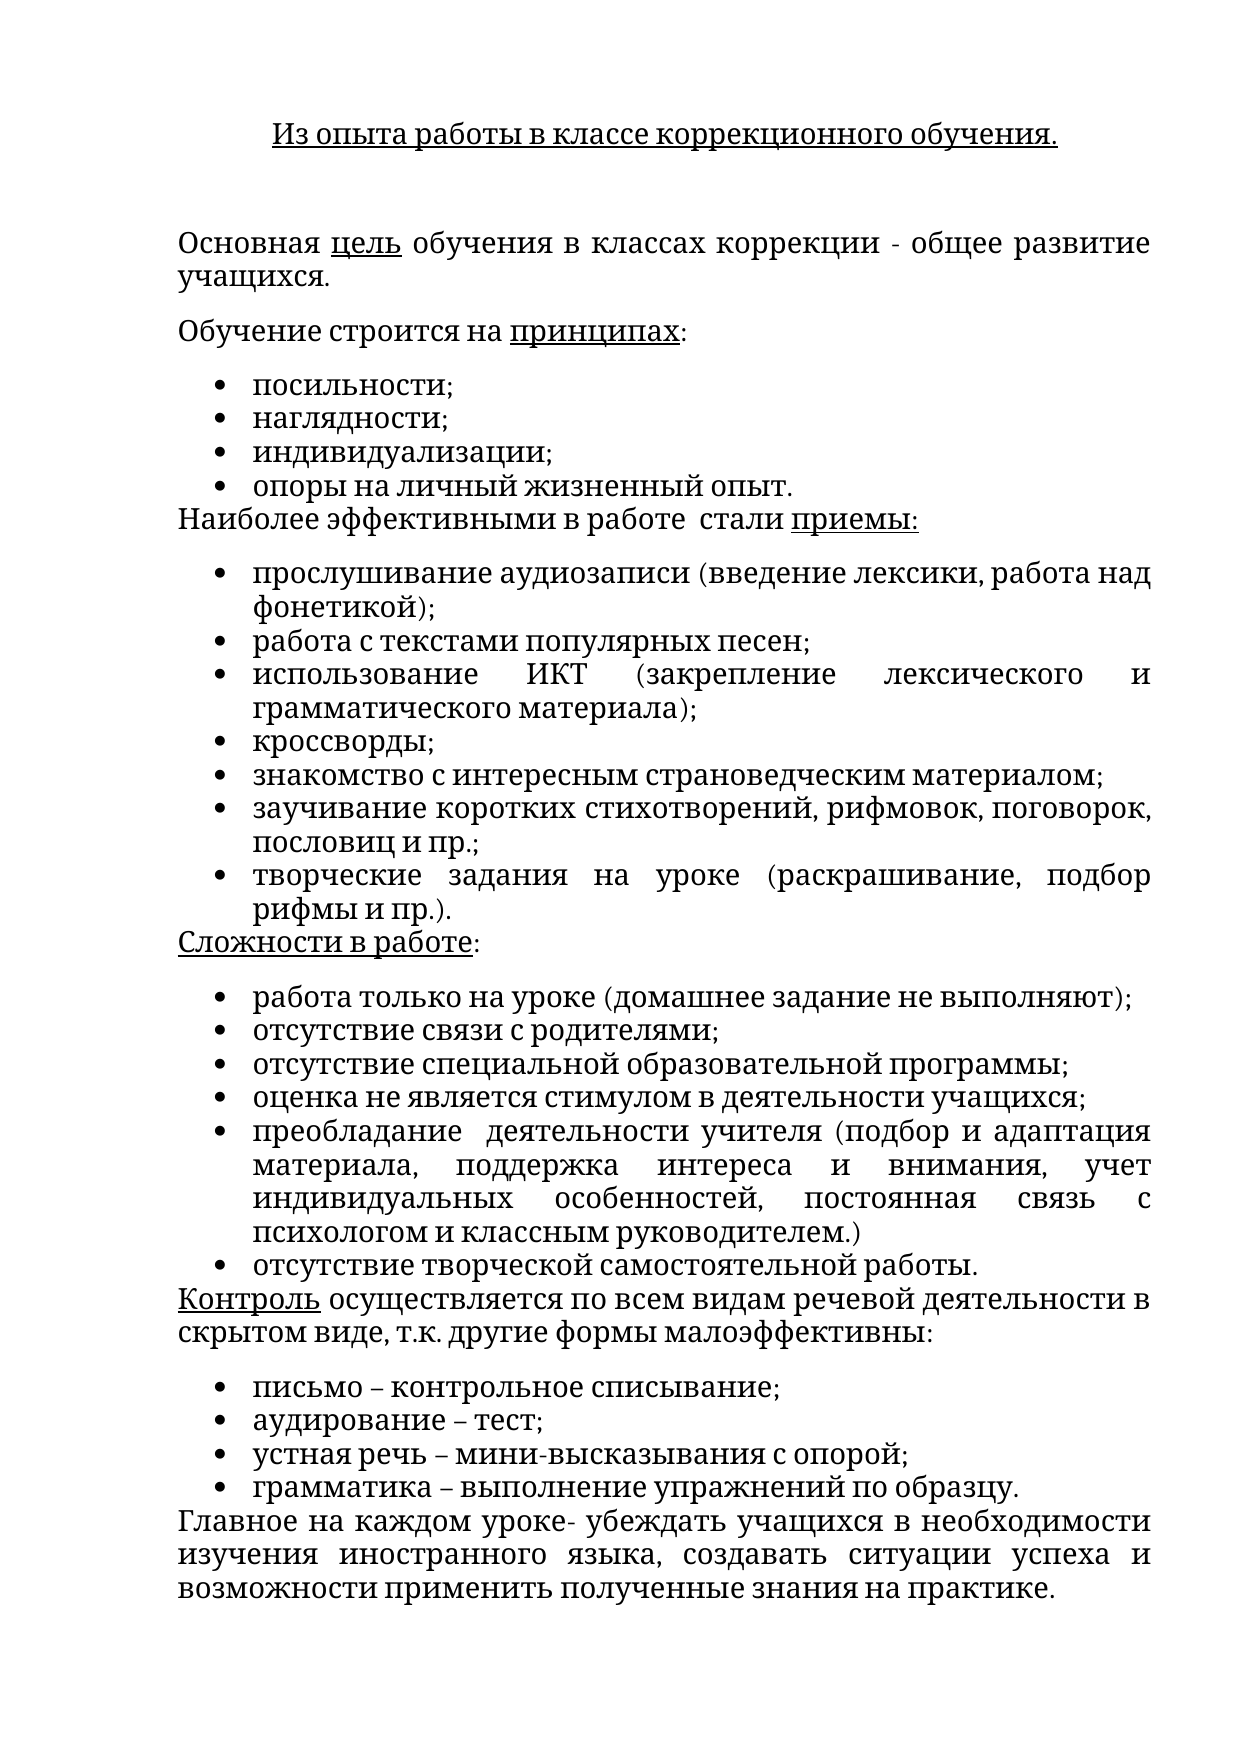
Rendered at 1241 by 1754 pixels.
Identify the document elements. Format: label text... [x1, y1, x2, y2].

text Наиболее эффективными в работе стали приемы: [177, 503, 1152, 537]
list творческие задания на уроке (раскрашивание, подбор рифмы и пр.). [215, 859, 1152, 927]
text Сложности в работе: [177, 927, 1152, 960]
list аудирование – тест; [215, 1404, 1152, 1438]
list кроссворды; [215, 725, 1152, 759]
list отсутствие связи с родителями; [215, 1014, 1152, 1048]
text Обучение строится на принципах: [177, 315, 1152, 348]
list индивидуализации; [215, 436, 1152, 470]
text Основная цель обучения в классах коррекции - общее развитие учащихся. [177, 227, 1152, 294]
list посильности; [215, 369, 1152, 403]
list преобладание деятельности учителя (подбор и адаптация материала, поддержка интереса и внимания, учет индивидуальных особенностей, постоянная связь с психологом и классным руководителем.) [215, 1115, 1152, 1249]
list знакомство с интересным страноведческим материалом; [215, 759, 1152, 792]
list оценка не является стимулом в деятельности учащихся; [215, 1082, 1152, 1115]
text Из опыта работы в классе коррекционного обучения. [177, 118, 1152, 152]
list опоры на личный жизненный опыт. [215, 470, 1152, 503]
list работа только на уроке (домашнее задание не выполняют); [215, 981, 1152, 1014]
text Главное на каждом уроке- убеждать учащихся в необходимости изучения иностранного языка, создавать ситуации успеха и возможности применить полученные знания на практике. [177, 1505, 1152, 1606]
list отсутствие специальной образовательной программы; [215, 1048, 1152, 1082]
list устная речь – мини-высказывания с опорой; [215, 1438, 1152, 1471]
list наглядности; [215, 403, 1152, 436]
list использование ИКТ (закрепление лексического и грамматического материала); [215, 658, 1152, 725]
list письмо – контрольное списывание; [215, 1371, 1152, 1404]
text Контроль осуществляется по всем видам речевой деятельности в скрытом виде, т.к. другие формы малоэффективны: [177, 1283, 1152, 1350]
list грамматика – выполнение упражнений по образцу. [215, 1471, 1152, 1505]
list отсутствие творческой самостоятельной работы. [215, 1249, 1152, 1283]
list заучивание коротких стихотворений, рифмовок, поговорок, пословиц и пр.; [215, 792, 1152, 859]
list прослушивание аудиозаписи (введение лексики, работа над фонетикой); [215, 558, 1152, 625]
list работа с текстами популярных песен; [215, 625, 1152, 658]
